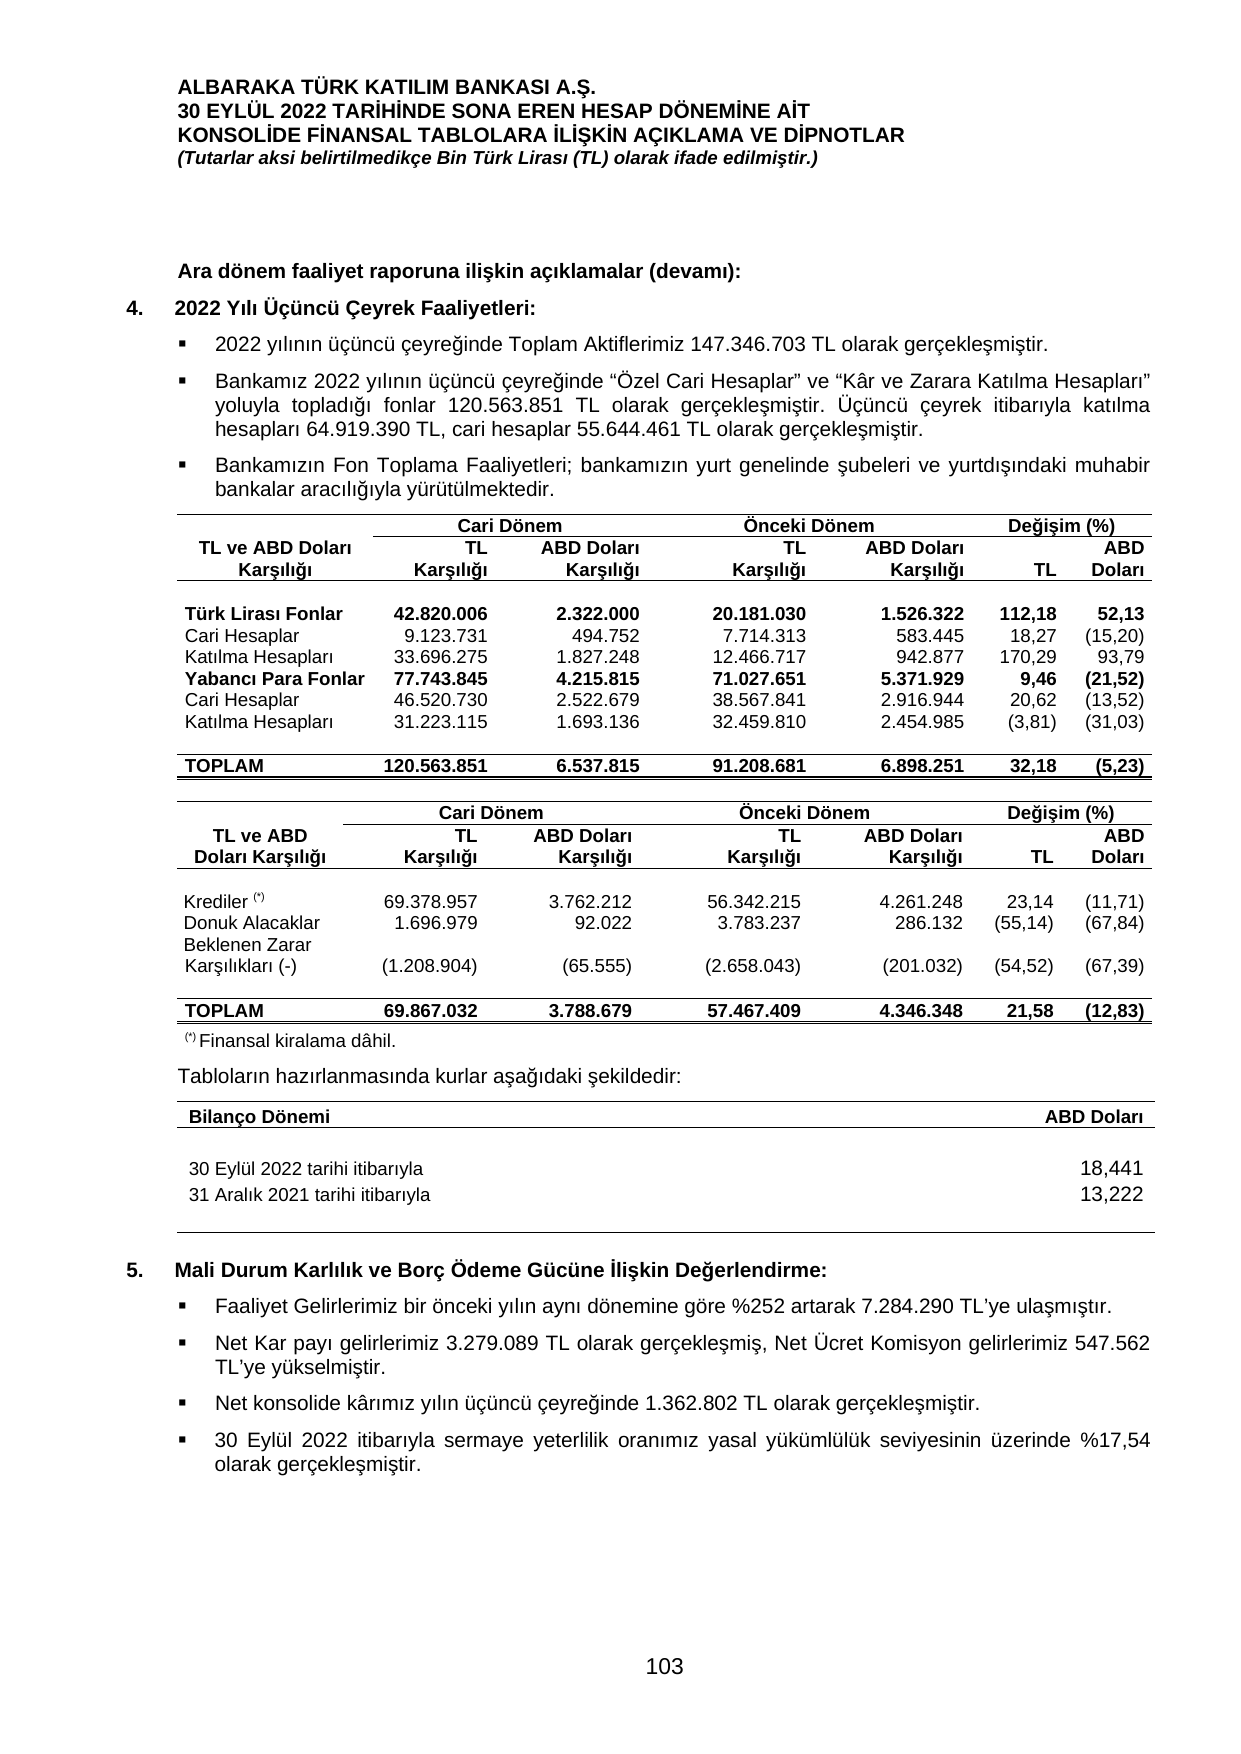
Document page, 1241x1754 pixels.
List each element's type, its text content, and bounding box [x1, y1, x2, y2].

list Net Kar payı gelirlerimiz 3.279.089 TL olarak gerçekleşmiş, Net Ücret Komisyon gelirlerimiz 547.562 TL’ye yükselmiştir. [177, 1331, 1152, 1379]
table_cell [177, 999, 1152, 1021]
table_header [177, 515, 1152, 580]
text Tabloların hazırlanmasında kurlar aşağıdaki şekildedir: [177, 1064, 1152, 1088]
list 30 Eylül 2022 itibarıyla sermaye yeterlilik oranımız yasal yükümlülük seviyesinin üzerinde %17,54 olarak gerçekleşmiştir. [177, 1428, 1152, 1476]
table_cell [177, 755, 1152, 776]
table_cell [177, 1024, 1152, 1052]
list Net konsolide kârımız yılın üçüncü çeyreğinde 1.362.802 TL olarak gerçekleşmiştir. [177, 1391, 1152, 1415]
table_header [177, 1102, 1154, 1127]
list Mali Durum Karlılık ve Borç Ödeme Gücüne İlişkin Değerlendirme: [126, 1258, 1152, 1282]
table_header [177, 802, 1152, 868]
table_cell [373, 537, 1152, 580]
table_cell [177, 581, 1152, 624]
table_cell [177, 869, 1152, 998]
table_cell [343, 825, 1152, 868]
list Faaliyet Gelirlerimiz bir önceki yılın aynı dönemine göre %252 artarak 7.284.290 TL’ye ulaşmıştır. [177, 1294, 1152, 1318]
list Bankamız 2022 yılının üçüncü çeyreğinde “Özel Cari Hesaplar” ve “Kâr ve Zarara Katılma Hesapları” yoluyla topladığı fonlar 120.563.851 TL olarak gerçekleşmiştir. Üçüncü çeyrek itibarıyla katılma hesapları 64.919.390 TL, cari hesaplar 55.644.461 TL olarak gerçekleşmiştir. [177, 368, 1152, 441]
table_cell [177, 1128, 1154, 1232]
list 2022 Yılı Üçüncü Çeyrek Faaliyetleri: [126, 296, 1152, 319]
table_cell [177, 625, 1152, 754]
list 2022 yılının üçüncü çeyreğinde Toplam Aktiflerimiz 147.346.703 TL olarak gerçekleşmiştir. [177, 332, 1152, 356]
text Ara dönem faaliyet raporuna ilişkin açıklamalar (devamı): [177, 259, 1152, 283]
list Bankamızın Fon Toplama Faaliyetleri; bankamızın yurt genelinde şubeleri ve yurtdışındaki muhabir bankalar aracılığıyla yürütülmektedir. [177, 453, 1152, 501]
